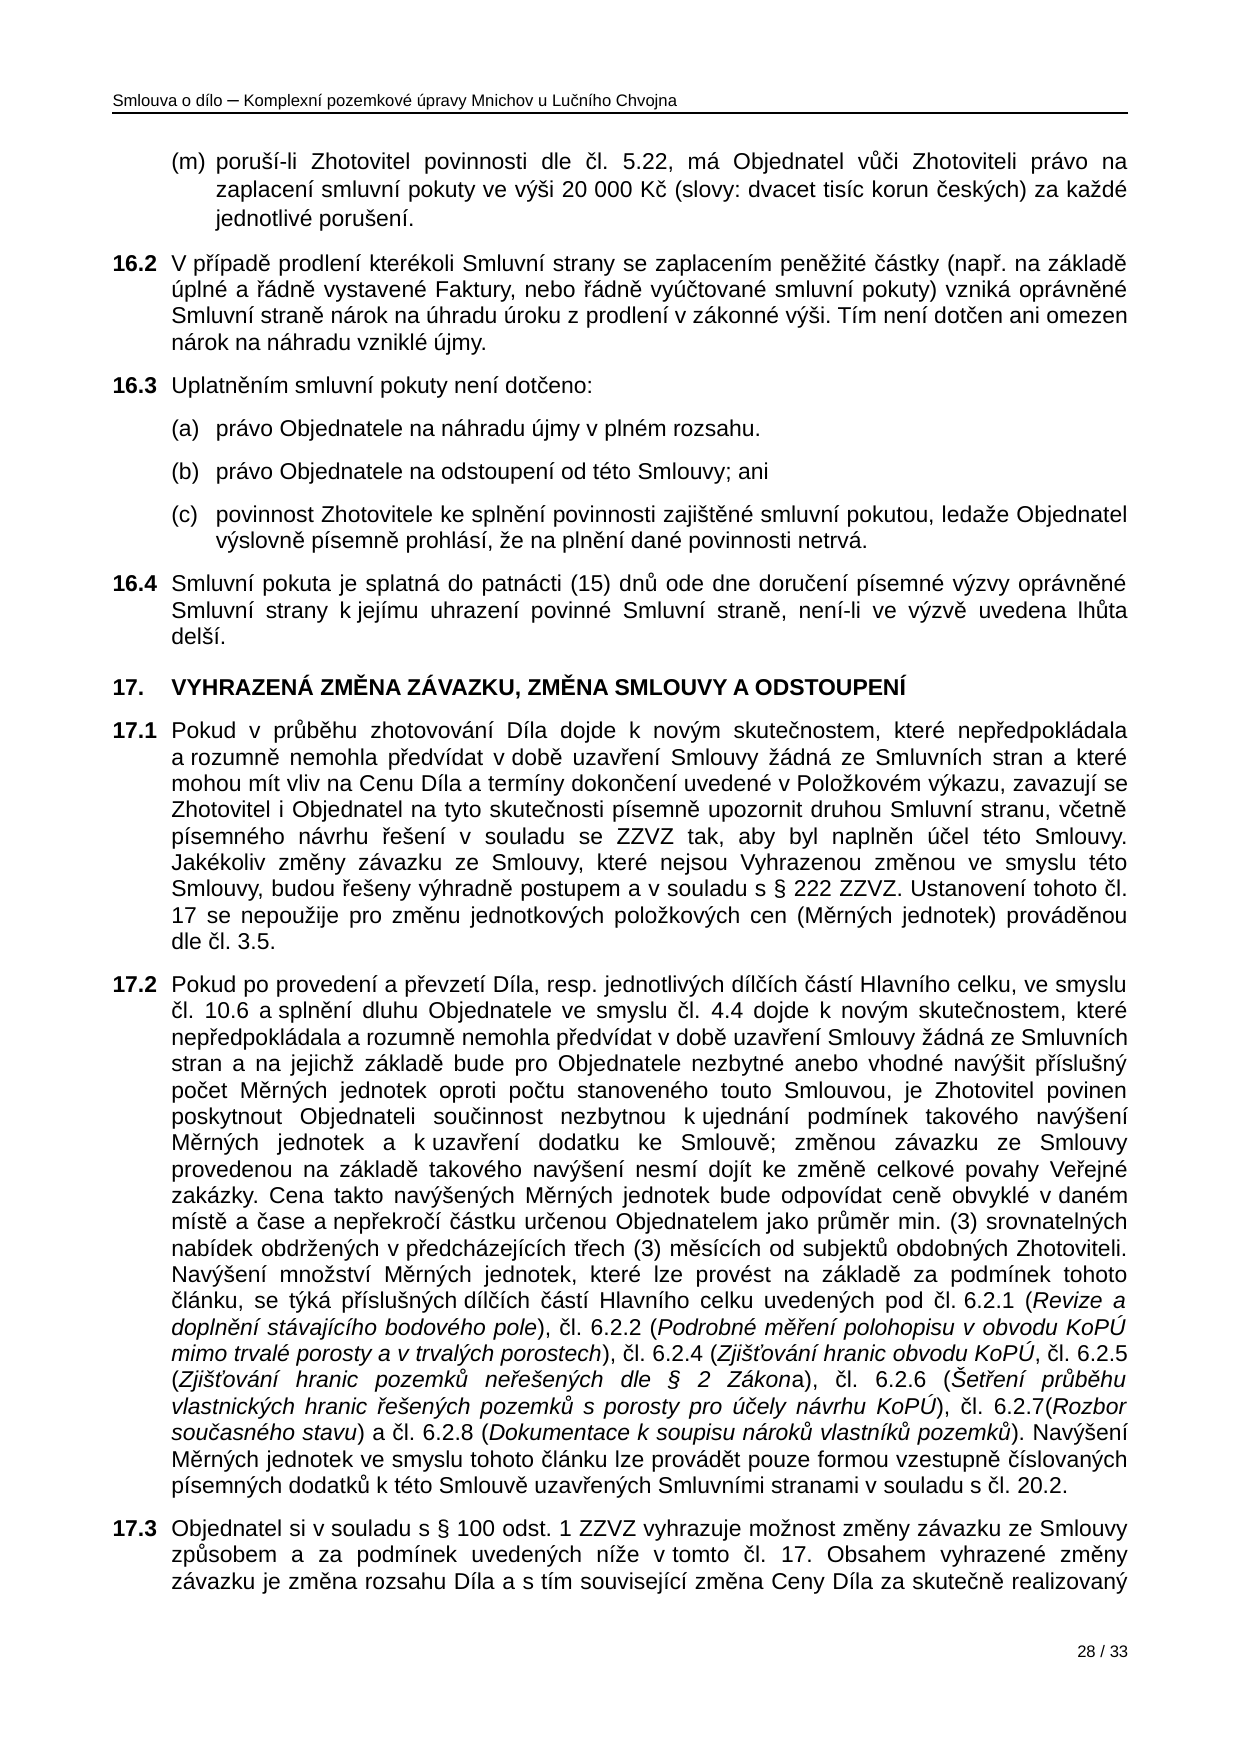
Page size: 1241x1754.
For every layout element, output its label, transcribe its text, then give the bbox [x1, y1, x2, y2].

text Uplatněním smluvní pokuty není dotčeno: [112, 372, 1128, 398]
text V případě prodlení kterékoli Smluvní strany se zaplacením peněžité částky (např. na základě úplné a řádně vystavené Faktury, nebo řádně vyúčtované smluvní pokuty) vzniká oprávněné Smluvní straně nárok na úhradu úroku z prodlení v zákonné výši. Tím není dotčen ani omezen nárok na náhradu vzniklé újmy. [112, 250, 1128, 355]
text Pokud v průběhu zhotovování Díla dojde k novým skutečnostem, které nepředpokládala a rozumně nemohla předvídat v době uzavření Smlouvy žádná ze Smluvních stran a které mohou mít vliv na Cenu Díla a termíny dokončení uvedené v Položkovém výkazu, zavazují se Zhotovitel i Objednatel na tyto skutečnosti písemně upozornit druhou Smluvní stranu, včetně písemného návrhu řešení v souladu se ZZVZ tak, aby byl naplněn účel této Smlouvy. Jakékoliv změny závazku ze Smlouvy, které nejsou Vyhrazenou změnou ve smyslu této Smlouvy, budou řešeny výhradně postupem a v souladu s § 222 ZZVZ. Ustanovení tohoto čl. 17 se nepoužije pro změnu jednotkových položkových cen (Měrných jednotek) prováděnou dle čl. 3.6. [112, 717, 1128, 954]
list povinnost Zhotovitele ke splnění povinnosti zajištěné smluvní pokutou, ledaže Objednatel výslovně písemně prohlásí, že na plnění dané povinnosti netrvá. [171, 501, 1128, 553]
text Smluvní pokuta je splatná do patnácti (15) dnů ode dne doručení písemné výzvy oprávněné Smluvní strany k jejímu uhrazení povinné Smluvní straně, není-li ve výzvě uvedena lhůta delší. [112, 570, 1128, 649]
text Vyhrazená změna závazku, změna smlouvy a odstoupení [112, 674, 1128, 701]
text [112, 1515, 1128, 1594]
text Pokud po provedení a převzetí Díla, resp. jednotlivých dílčích částí Hlavního celku, ve smyslu čl. 10.6 a splnění dluhu Objednatele ve smyslu čl. 4.4 dojde k novým skutečnostem, které nepředpokládala a rozumně nemohla předvídat v době uzavření Smlouvy žádná ze Smluvních stran a na jejichž základě bude pro Objednatele nezbytné anebo vhodné navýšit příslušný počet Měrných jednotek oproti počtu stanoveného touto Smlouvou, je Zhotovitel povinen poskytnout Objednateli součinnost nezbytnou k ujednání podmínek takového navýšení Měrných jednotek a k uzavření dodatku ke Smlouvě; změnou závazku ze Smlouvy provedenou na základě takového navýšení nesmí dojít ke změně celkové povahy Veřejné zakázky. Cena takto navýšených Měrných jednotek bude odpovídat ceně obvyklé v daném místě a čase a nepřekročí částku určenou Objednatelem jako průměr min. (3) srovnatelných nabídek obdržených v předcházejících třech (3) měsících od subjektů obdobných Zhotoviteli. Navýšení množství Měrných jednotek, které lze provést na základě za podmínek tohoto článku, se týká příslušných dílčích částí Hlavního celku uvedených pod čl. 6.2.1 (Revize a doplnění stávajícího bodového pole), čl. 6.2.2 (Podrobné měření polohopisu v obvodu KoPÚ mimo trvalé porosty a v trvalých porostech), čl. 6.2.4 (Zjišťování hranic obvodu KoPÚ, čl. 6.2.5 (Zjišťování hranic pozemků neřešených dle § 2 Zákona), čl. 6.2.6 (Šetření průběhu vlastnických hranic řešených pozemků s porosty pro účely návrhu KoPÚ), čl. 6.2.7(Rozbor současného stavu) a čl. 6.2.8 (Dokumentace k soupisu nároků vlastníků pozemků). Navýšení Měrných jednotek ve smyslu tohoto článku lze provádět pouze formou vzestupně číslovaných písemných dodatků k této Smlouvě uzavřených Smluvními stranami v souladu s čl. 20.2. [112, 971, 1128, 1498]
list právo Objednatele na náhradu újmy v plném rozsahu. [171, 415, 1128, 441]
list právo Objednatele na odstoupení od této Smlouvy; ani [171, 458, 1128, 484]
text poruší-li Zhotovitel povinnosti dle čl. 5.22, má Objednatel vůči Zhotoviteli právo na zaplacení smluvní pokuty ve výši 20 000 Kč (slovy: dvacet tisíc korun českých) za každé jednotlivé porušení. [171, 148, 1128, 231]
